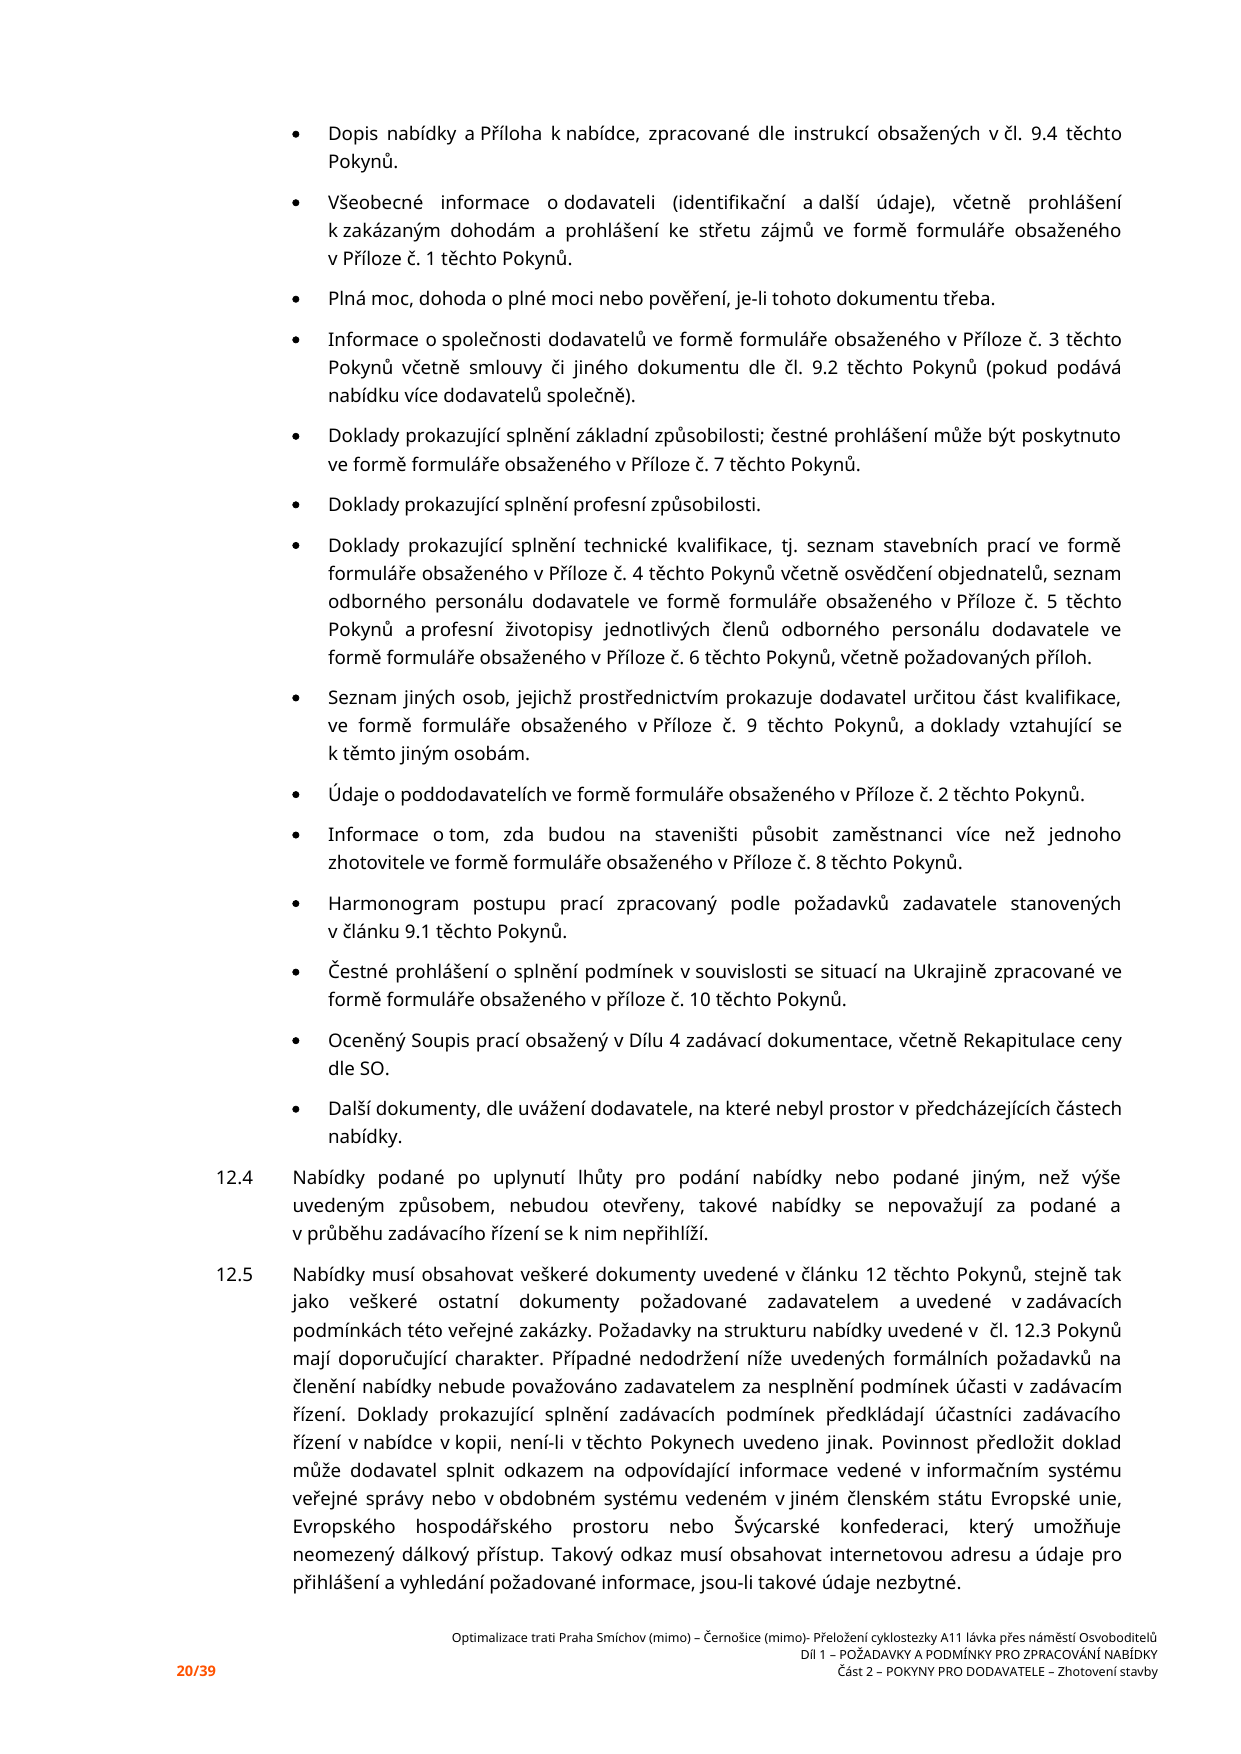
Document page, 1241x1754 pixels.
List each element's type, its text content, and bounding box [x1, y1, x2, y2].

text Doklady prokazující splnění technické kvalifikace, tj. seznam stavebních prací ve formě formuláře obsaženého v Příloze č. 4 těchto Pokynů včetně osvědčení objednatelů, seznam odborného personálu dodavatele ve formě formuláře obsaženého v Příloze č. 5 těchto Pokynů a profesní životopisy jednotlivých členů odborného personálu dodavatele ve formě formuláře obsaženého v Příloze č. 6 těchto Pokynů, včetně požadovaných příloh. [292, 532, 1122, 669]
text Nabídky podané po uplynutí lhůty pro podání nabídky nebo podané jiným, než výše uvedeným způsobem, nebudou otevřeny, takové nabídky se nepovažují za podané a v průběhu zadávacího řízení se k nim nepřihlíží. [216, 1164, 1122, 1246]
text Seznam jiných osob, jejichž prostřednictvím prokazuje dodavatel určitou část kvalifikace, ve formě formuláře obsaženého v Příloze č. 9 těchto Pokynů, a doklady vztahující se k těmto jiným osobám. [292, 684, 1122, 766]
text Plná moc, dohoda o plné moci nebo pověření, je-li tohoto dokumentu třeba. [292, 286, 1122, 311]
text Dopis nabídky a Příloha k nabídce, zpracované dle instrukcí obsažených v čl. 9.4 těchto Pokynů. [292, 121, 1122, 174]
text Harmonogram postupu prací zpracovaný podle požadavků zadavatele stanovených v článku 9.1 těchto Pokynů. [292, 890, 1122, 944]
text Doklady prokazující splnění profesní způsobilosti. [292, 491, 1122, 517]
text Čestné prohlášení o splnění podmínek v souvislosti se situací na Ukrajině zpracované ve formě formuláře obsaženého v příloze č. 10 těchto Pokynů. [292, 959, 1122, 1012]
text Všeobecné informace o dodavateli (identifikační a další údaje), včetně prohlášení k zakázaným dohodám a prohlášení ke střetu zájmů ve formě formuláře obsaženého v Příloze č. 1 těchto Pokynů. [292, 189, 1122, 271]
text Další dokumenty, dle uvážení dodavatele, na které nebyl prostor v předcházejících částech nabídky. [292, 1096, 1122, 1149]
text Doklady prokazující splnění základní způsobilosti; čestné prohlášení může být poskytnuto ve formě formuláře obsaženého v Příloze č. 7 těchto Pokynů. [292, 423, 1122, 476]
text Údaje o poddodavatelích ve formě formuláře obsaženého v Příloze č. 2 těchto Pokynů. [292, 781, 1122, 807]
text Informace o tom, zda budou na staveništi působit zaměstnanci více než jednoho zhotovitele ve formě formuláře obsaženého v Příloze č. 8 těchto Pokynů. [292, 822, 1122, 875]
text Oceněný Soupis prací obsažený v Dílu 4 zadávací dokumentace, včetně Rekapitulace ceny dle SO. [292, 1027, 1122, 1081]
text Nabídky musí obsahovat veškeré dokumenty uvedené v článku 12 těchto Pokynů, stejně tak jako veškeré ostatní dokumenty požadované zadavatelem a uvedené v zadávacích podmínkách této veřejné zakázky. Požadavky na strukturu nabídky uvedené v čl. 12.3 Pokynů mají doporučující charakter. Případné nedodržení níže uvedených formálních požadavků na členění nabídky nebude považováno zadavatelem za nesplnění podmínek účasti v zadávacím řízení. Doklady prokazující splnění zadávacích podmínek předkládají účastníci zadávacího řízení v nabídce v kopii, není-li v těchto Pokynech uvedeno jinak. Povinnost předložit doklad může dodavatel splnit odkazem na odpovídající informace vedené v informačním systému veřejné správy nebo v obdobném systému vedeném v jiném členském státu Evropské unie, Evropského hospodářského prostoru nebo Švýcarské konfederaci, který umožňuje neomezený dálkový přístup. Takový odkaz musí obsahovat internetovou adresu a údaje pro přihlášení a vyhledání požadované informace, jsou-li takové údaje nezbytné. [216, 1261, 1122, 1594]
text Informace o společnosti dodavatelů ve formě formuláře obsaženého v Příloze č. 3 těchto Pokynů včetně smlouvy či jiného dokumentu dle čl. 9.2 těchto Pokynů (pokud podává nabídku více dodavatelů společně). [292, 326, 1122, 408]
